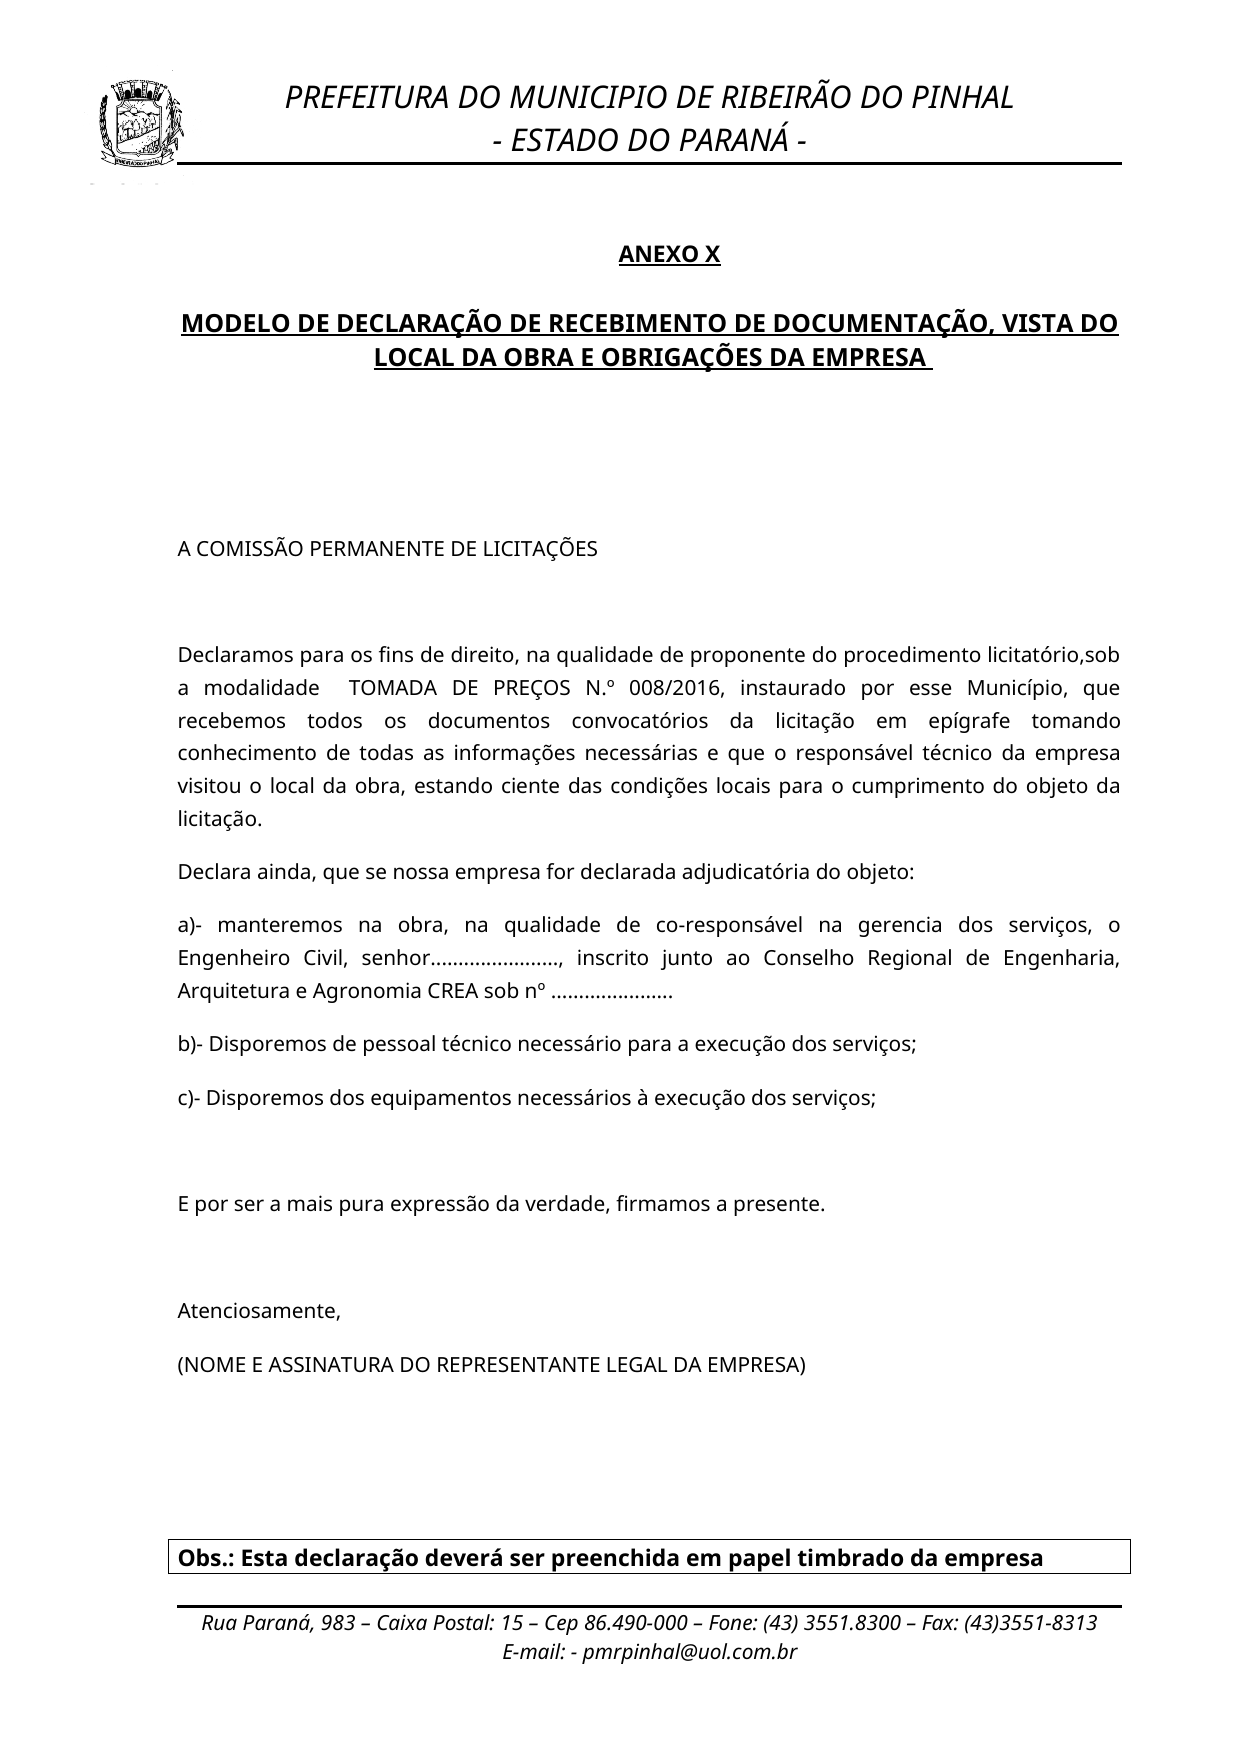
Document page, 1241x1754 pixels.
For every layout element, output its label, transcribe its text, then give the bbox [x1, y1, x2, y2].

text Declaramos para os fins de direito, na qualidade de proponente do procedimento licitatório,sob a modalidade TOMADA DE PREÇOS N.º 008/2016, instaurado por esse Município, que recebemos todos os documentos convocatórios da licitação em epígrafe tomando conhecimento de todas as informações necessárias e que o responsável técnico da empresa visitou o local da obra, estando ciente das condições locais para o cumprimento do objeto da licitação. [177, 641, 1122, 832]
text ANEXO X [177, 238, 1161, 269]
subtitle MODELO DE DECLARAÇÃO DE RECEBIMENTO DE DOCUMENTAÇÃO, VISTA DO LOCAL DA OBRA E OBRIGAÇÕES DA EMPRESA [177, 305, 1122, 373]
text Obs.: Esta declaração deverá ser preenchida em papel timbrado da empresa [169, 1540, 1130, 1573]
text Declara ainda, que se nossa empresa for declarada adjudicatória do objeto: [177, 857, 1122, 886]
text b)- Disporemos de pessoal técnico necessário para a execução dos serviços; [177, 1029, 1122, 1058]
picture [83, 65, 202, 185]
text A COMISSÃO PERMANENTE DE LICITAÇÕES [177, 534, 1122, 562]
text a)- manteremos na obra, na qualidade de co-responsável na gerencia dos serviços, o Engenheiro Civil, senhor......................., inscrito junto ao Conselho Regional de Engenharia, Arquitetura e Agronomia CREA sob nº ...................... [177, 911, 1122, 1004]
text E por ser a mais pura expressão da verdade, firmamos a presente. [177, 1189, 1122, 1218]
text c)- Disporemos dos equipamentos necessários à execução dos serviços; [177, 1083, 1122, 1111]
text (NOME E ASSINATURA DO REPRESENTANTE LEGAL DA EMPRESA) [177, 1350, 1122, 1378]
text Atenciosamente, [177, 1296, 1122, 1325]
